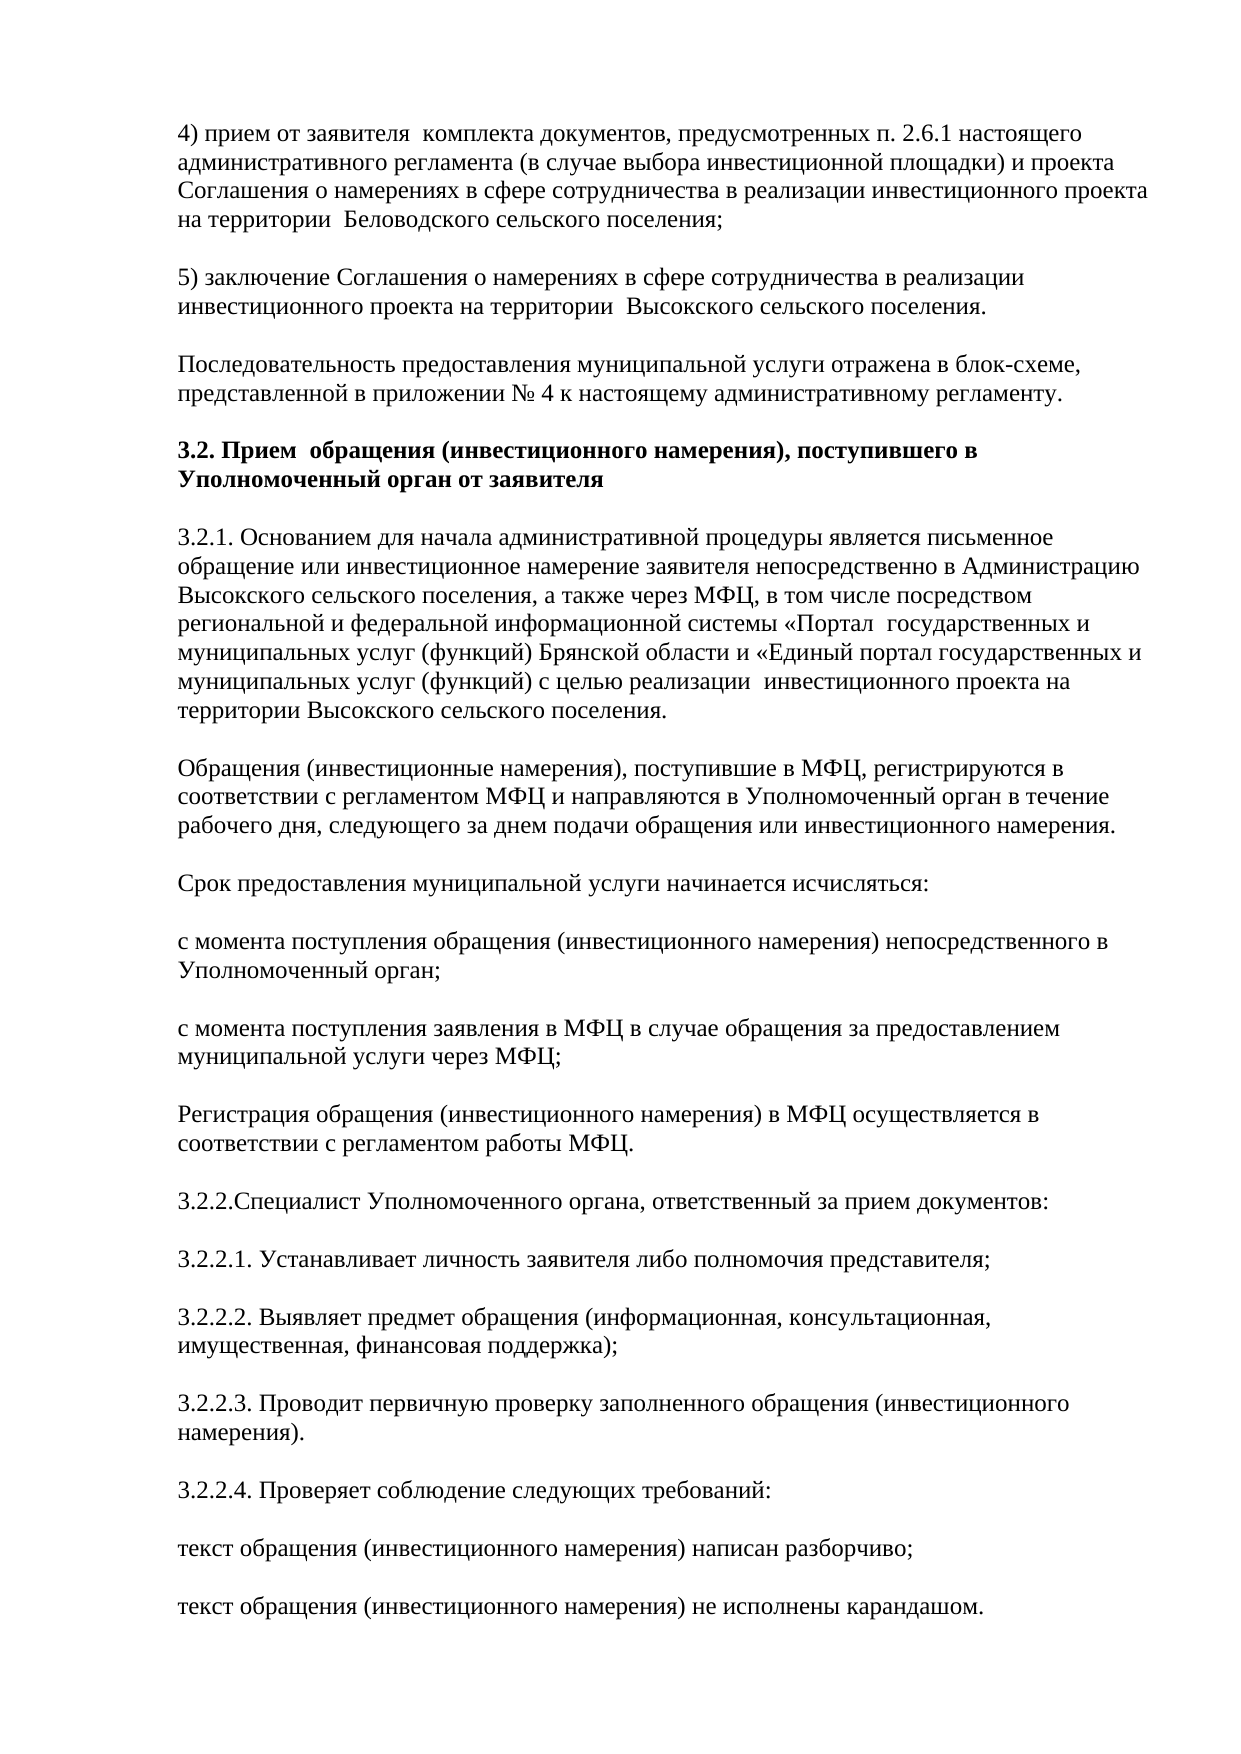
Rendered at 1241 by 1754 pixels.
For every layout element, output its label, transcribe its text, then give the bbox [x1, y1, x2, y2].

text 4) прием от заявителя комплекта документов, предусмотренных п. 2.6.1 настоящего административного регламента (в случае выбора инвестиционной площадки) и проекта Соглашения о намерениях в сфере сотрудничества в реализации инвестиционного проекта на территории Беловодского сельского поселения; [177, 118, 1152, 233]
text с момента поступления заявления в МФЦ в случае обращения за предоставлением муниципальной услуги через МФЦ; [177, 1013, 1152, 1070]
text Регистрация обращения (инвестиционного намерения) в МФЦ осуществляется в соответствии с регламентом работы МФЦ. [177, 1099, 1152, 1157]
text 3.2.2.2. Выявляет предмет обращения (информационная, консультационная, имущественная, финансовая поддержка); [177, 1302, 1152, 1359]
text 3.2.1. Основанием для начала административной процедуры является письменное обращение или инвестиционное намерение заявителя непосредственно в Администрацию Высокского сельского поселения, а также через МФЦ, в том числе посредством региональной и федеральной информационной системы «Портал государственных и муниципальных услуг (функций) Брянской области и «Единый портал государственных и муниципальных услуг (функций) с целью реализации инвестиционного проекта на территории Высокского сельского поселения. [177, 522, 1152, 723]
text Обращения (инвестиционные намерения), поступившие в МФЦ, регистрируются в соответствии с регламентом МФЦ и направляются в Уполномоченный орган в течение рабочего дня, следующего за днем подачи обращения или инвестиционного намерения. [177, 753, 1152, 839]
text текст обращения (инвестиционного намерения) написан разборчиво; [177, 1533, 1152, 1562]
text 3.2.2.1. Устанавливает личность заявителя либо полномочия представителя; [177, 1244, 1152, 1273]
text с момента поступления обращения (инвестиционного намерения) непосредственного в Уполномоченный орган; [177, 926, 1152, 983]
text 3.2.2.4. Проверяет соблюдение следующих требований: [177, 1475, 1152, 1504]
text Срок предоставления муниципальной услуги начинается исчисляться: [177, 868, 1152, 897]
text 3.2.2.Специалист Уполномоченного органа, ответственный за прием документов: [177, 1186, 1152, 1215]
text 5) заключение Соглашения о намерениях в сфере сотрудничества в реализации инвестиционного проекта на территории Высокского сельского поселения. [177, 262, 1152, 320]
text Последовательность предоставления муниципальной услуги отражена в блок-схеме, представленной в приложении № 4 к настоящему административному регламенту. [177, 349, 1152, 406]
text 3.2. Прием обращения (инвестиционного намерения), поступившего в Уполномоченный орган от заявителя [177, 436, 1152, 493]
text текст обращения (инвестиционного намерения) не исполнены карандашом. [177, 1591, 1152, 1620]
text 3.2.2.3. Проводит первичную проверку заполненного обращения (инвестиционного намерения). [177, 1388, 1152, 1446]
